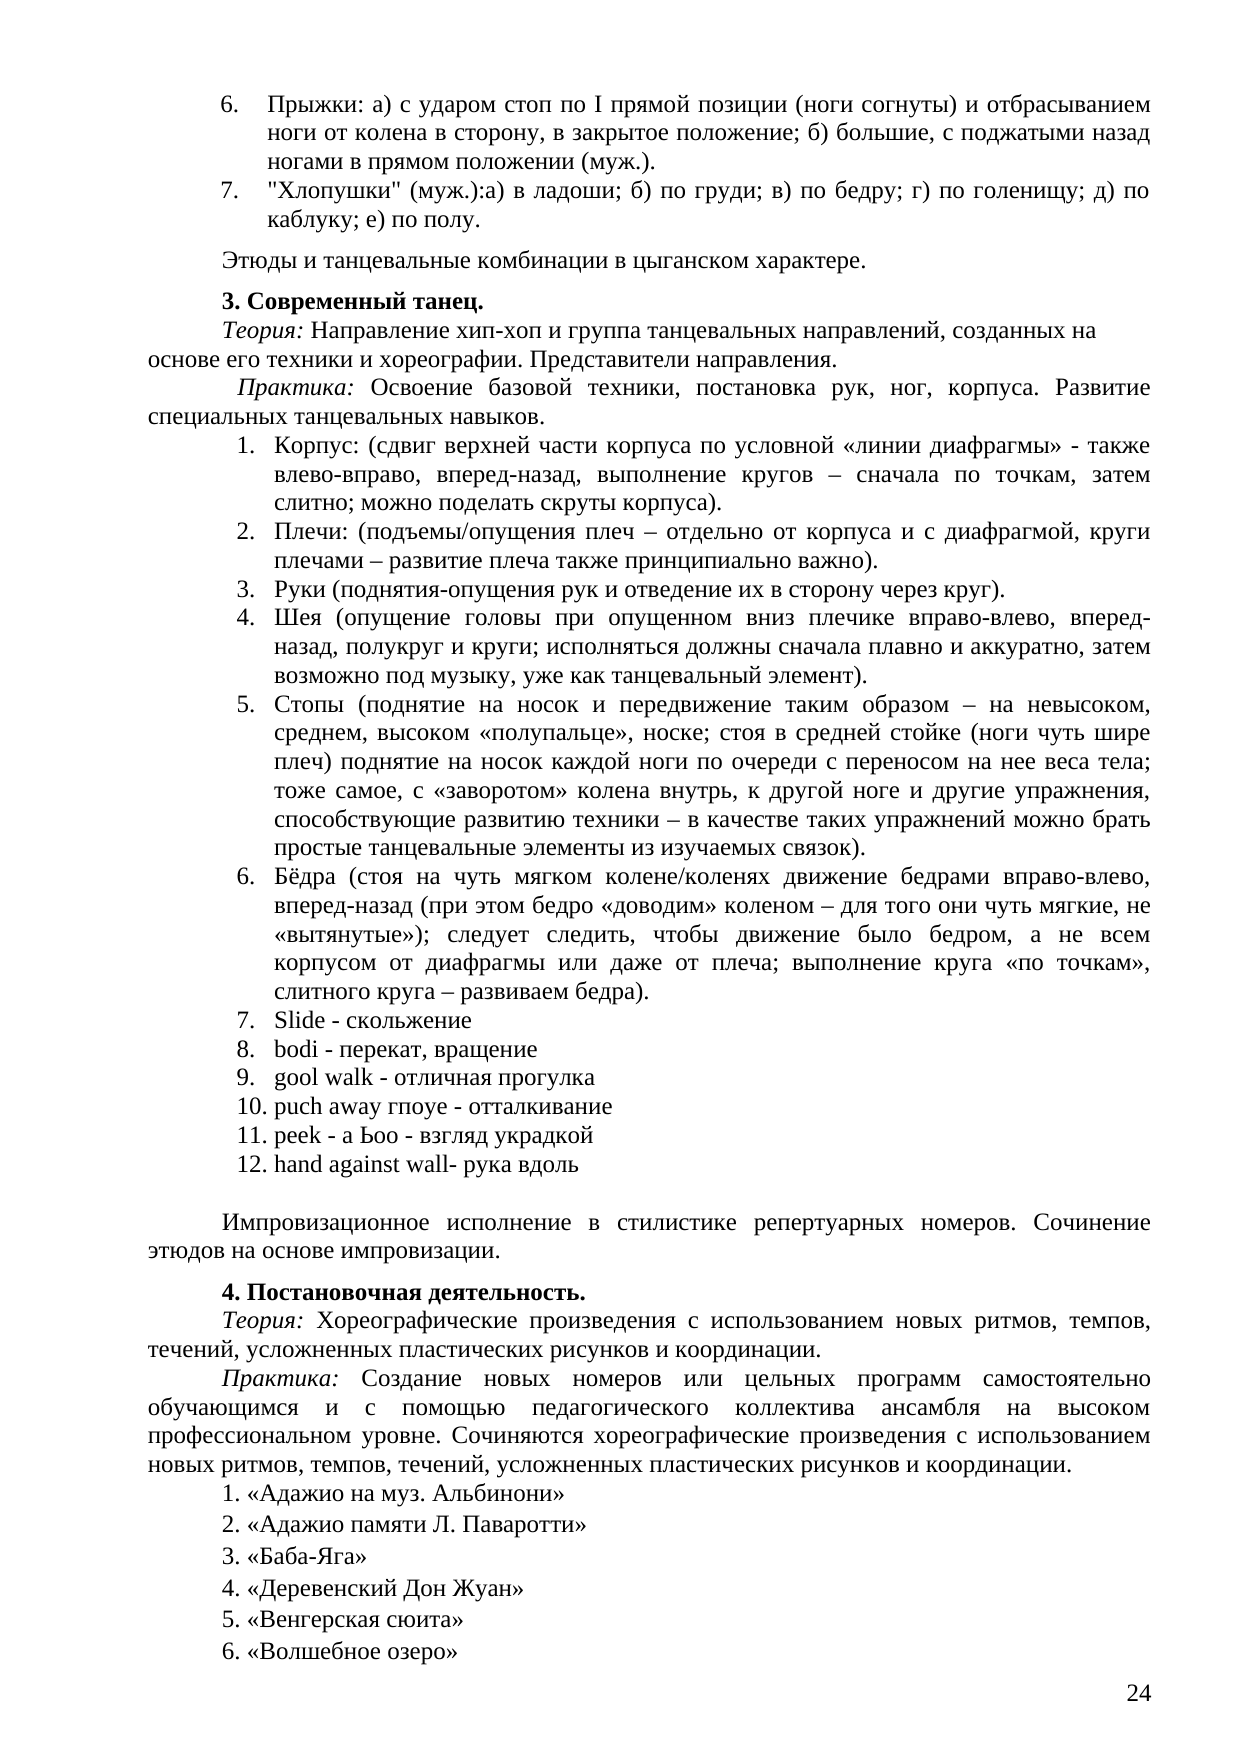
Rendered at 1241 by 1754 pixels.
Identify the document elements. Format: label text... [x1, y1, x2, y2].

list peek - а Ьоо - взгляд украдкой [236, 1120, 1152, 1149]
list Slide - скольжение [236, 1005, 1152, 1034]
list "Хлопушки" (муж.):а) в ладоши; б) по груди; в) по бедру; г) по голенищу; д) по каблуку; е) по полу. [229, 175, 1152, 232]
text Практика: Создание новых номеров или цельных программ самостоятельно обучающимся и с помощью педагогического коллектива ансамбля на высоком профессиональном уровне. Сочиняются хореографические произведения с использованием новых ритмов, темпов, течений, усложненных пластических рисунков и координации. [148, 1363, 1152, 1478]
list hand against wall- рука вдоль [236, 1149, 1152, 1177]
text 4. «Деревенский Дон Жуан» [148, 1573, 1152, 1602]
list Бёдра (стоя на чуть мягком колене/коленях движение бедрами вправо-влево, вперед-назад (при этом бедро «доводим» коленом – для того они чуть мягкие, не «вытянутые»); следует следить, чтобы движение было бедром, а не всем корпусом от диафрагмы или даже от плеча; выполнение круга «по точкам», слитного круга – развиваем бедра). [236, 861, 1152, 1005]
list Шея (опущение головы при опущенном вниз плечике вправо-влево, вперед-назад, полукруг и круги; исполняться должны сначала плавно и аккуратно, затем возможно под музыку, уже как танцевальный элемент). [236, 602, 1152, 689]
list Прыжки: а) с ударом стоп по I прямой позиции (ноги согнуты) и отбрасыванием ноги от колена в сторону, в закрытое положение; б) большие, с поджатыми назад ногами в прямом положении (муж.). [229, 89, 1152, 175]
text Теория: Направление хип-хоп и группа танцевальных направлений, созданных на основе его техники и хореографии. Представители направления. [838, 315, 1152, 372]
text 3. Современный танец. [148, 286, 1152, 315]
list puch away гпоуе - отталкивание [236, 1091, 1152, 1120]
text 4. Постановочная деятельность. [148, 1277, 1152, 1305]
list Руки (поднятия-опущения рук и отведение их в сторону через круг). [236, 574, 1152, 602]
text 3. «Баба-Яга» [148, 1541, 1152, 1570]
text 2. «Адажио памяти Л. Паваротти» [148, 1509, 1152, 1538]
list Корпус: (сдвиг верхней части корпуса по условной «линии диафрагмы» - также влево-вправо, вперед-назад, выполнение кругов – сначала по точкам, затем слитно; можно поделать скруты корпуса). [236, 430, 1152, 516]
text Теория: Хореографические произведения с использованием новых ритмов, темпов, течений, усложненных пластических рисунков и координации. [148, 1305, 1152, 1363]
text 5. «Венгерская сюита» [148, 1604, 1152, 1633]
text Импровизационное исполнение в стилистике репертуарных номеров. Сочинение этюдов на основе импровизации. [148, 1207, 1152, 1264]
list Стопы (поднятие на носок и передвижение таким образом – на невысоком, среднем, высоком «полупальце», носке; стоя в средней стойке (ноги чуть шире плеч) поднятие на носок каждой ноги по очереди с переносом на нее веса тела; тоже самое, с «заворотом» колена внутрь, к другой ноге и другие упражнения, способствующие развитию техники – в качестве таких упражнений можно брать простые танцевальные элементы из изучаемых связок). [236, 689, 1152, 861]
text Практика: Освоение базовой техники, постановка рук, ног, корпуса. Развитие специальных танцевальных навыков. [148, 372, 1152, 430]
list bodi - перекат, вращение [236, 1034, 1152, 1062]
list Плечи: (подъемы/опущения плеч – отдельно от корпуса и с диафрагмой, круги плечами – развитие плеча также принципиально важно). [236, 516, 1152, 574]
text Этюды и танцевальные комбинации в цыганском характере. [148, 245, 1152, 274]
text 6. «Волшебное озеро» [148, 1636, 1152, 1665]
text 1. «Адажио на муз. Альбинони» [148, 1478, 1152, 1507]
text Теория: Направление хип-хоп и группа танцевальных направлений, созданных на основе его техники и хореографии. Представители направления. [148, 315, 568, 344]
list gool walk - отличная прогулка [236, 1062, 1152, 1091]
